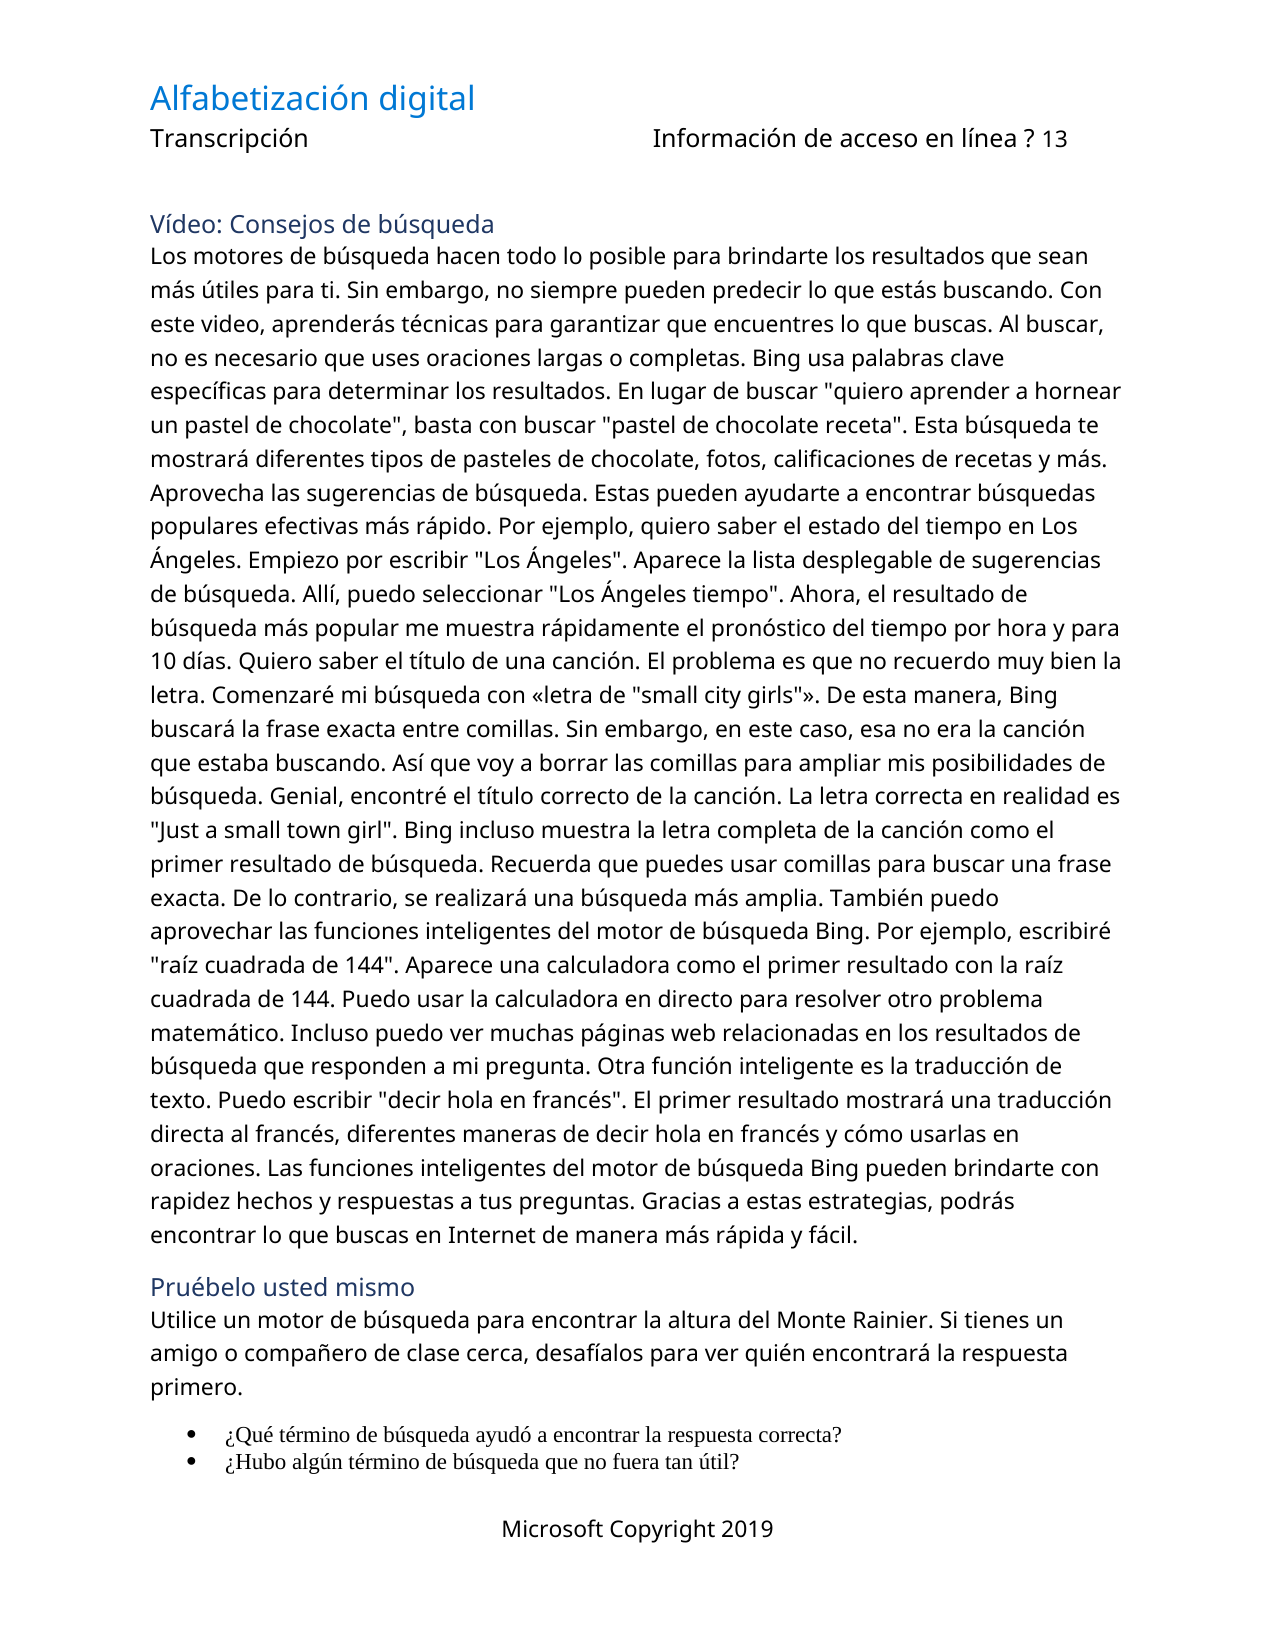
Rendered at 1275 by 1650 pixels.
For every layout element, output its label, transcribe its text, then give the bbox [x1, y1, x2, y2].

text Los motores de búsqueda hacen todo lo posible para brindarte los resultados que sean más útiles para ti. Sin embargo, no siempre pueden predecir lo que estás buscando. Con este video, aprenderás técnicas para garantizar que encuentres lo que buscas. Al buscar, no es necesario que uses oraciones largas o completas. Bing usa palabras clave específicas para determinar los resultados. En lugar de buscar "quiero aprender a hornear un pastel de chocolate", basta con buscar "pastel de chocolate receta". Esta búsqueda te mostrará diferentes tipos de pasteles de chocolate, fotos, calificaciones de recetas y más. Aprovecha las sugerencias de búsqueda. Estas pueden ayudarte a encontrar búsquedas populares efectivas más rápido. Por ejemplo, quiero saber el estado del tiempo en Los Ángeles. Empiezo por escribir "Los Ángeles". Aparece la lista desplegable de sugerencias de búsqueda. Allí, puedo seleccionar "Los Ángeles tiempo". Ahora, el resultado de búsqueda más popular me muestra rápidamente el pronóstico del tiempo por hora y para 10 días. Quiero saber el título de una canción. El problema es que no recuerdo muy bien la letra. Comenzaré mi búsqueda con «letra de "small city girls"». De esta manera, Bing buscará la frase exacta entre comillas. Sin embargo, en este caso, esa no era la canción que estaba buscando. Así que voy a borrar las comillas para ampliar mis posibilidades de búsqueda. Genial, encontré el título correcto de la canción. La letra correcta en realidad es "Just a small town girl". Bing incluso muestra la letra completa de la canción como el primer resultado de búsqueda. Recuerda que puedes usar comillas para buscar una frase exacta. De lo contrario, se realizará una búsqueda más amplia. También puedo aprovechar las funciones inteligentes del motor de búsqueda Bing. Por ejemplo, escribiré "raíz cuadrada de 144". Aparece una calculadora como el primer resultado con la raíz cuadrada de 144. Puedo usar la calculadora en directo para resolver otro problema matemático. Incluso puedo ver muchas páginas web relacionadas en los resultados de búsqueda que responden a mi pregunta. Otra función inteligente es la traducción de texto. Puedo escribir "decir hola en francés". El primer resultado mostrará una traducción directa al francés, diferentes maneras de decir hola en francés y cómo usarlas en oraciones. Las funciones inteligentes del motor de búsqueda Bing pueden brindarte con rapidez hechos y respuestas a tus preguntas. Gracias a estas estrategias, podrás encontrar lo que buscas en Internet de manera más rápida y fácil. [150, 240, 1125, 1250]
list ¿Hubo algún término de búsqueda que no fuera tan útil? [187, 1448, 1125, 1474]
list ¿Qué término de búsqueda ayudó a encontrar la respuesta correcta? [187, 1421, 1125, 1448]
subtitle Vídeo: Consejos de búsqueda [150, 206, 1125, 240]
subtitle Pruébelo usted mismo [150, 1269, 1125, 1303]
text Utilice un motor de búsqueda para encontrar la altura del Monte Rainier. Si tienes un amigo o compañero de clase cerca, desafíalos para ver quién encontrará la respuesta primero. [150, 1303, 1125, 1402]
